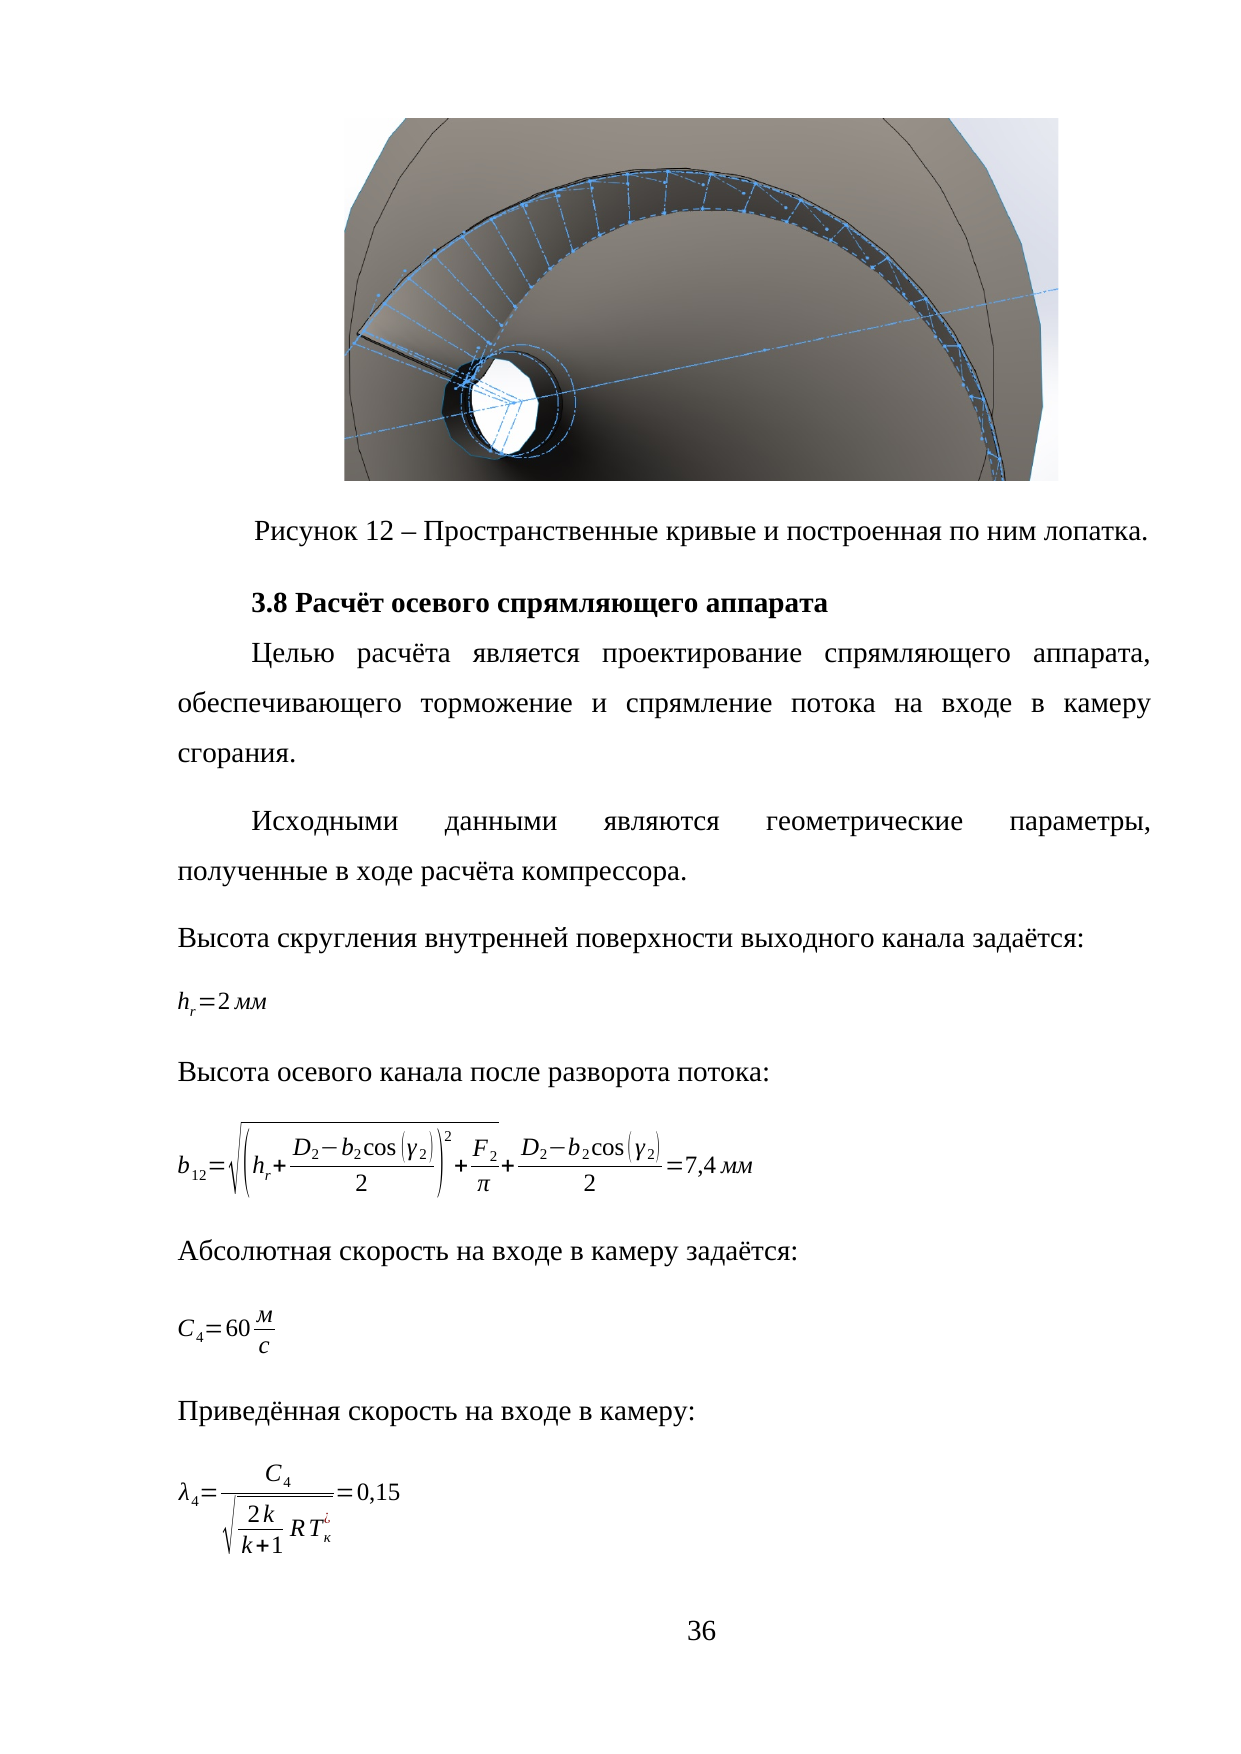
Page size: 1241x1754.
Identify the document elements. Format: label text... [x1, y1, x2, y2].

text Исходными данными являются геометрические параметры, полученные в ходе расчёта компрессора. [177, 803, 1152, 886]
text Абсолютная скорость на входе в камеру задаётся: [177, 1233, 1152, 1267]
text Рисунок 12 – Пространственные кривые и построенная по ним лопатка. [177, 513, 1152, 547]
text Высота осевого канала после разворота потока: [177, 1054, 1152, 1087]
text Высота скругления внутренней поверхности выходного канала задаётся: [177, 920, 1152, 953]
text Целью расчёта является проектирование спрямляющего аппарата, обеспечивающего торможение и спрямление потока на входе в камеру сгорания. [177, 635, 1152, 769]
picture [344, 118, 1059, 481]
subtitle 3.8 Расчёт осевого спрямляющего аппарата [177, 585, 1152, 618]
text Приведённая скорость на входе в камеру: [177, 1393, 1152, 1426]
